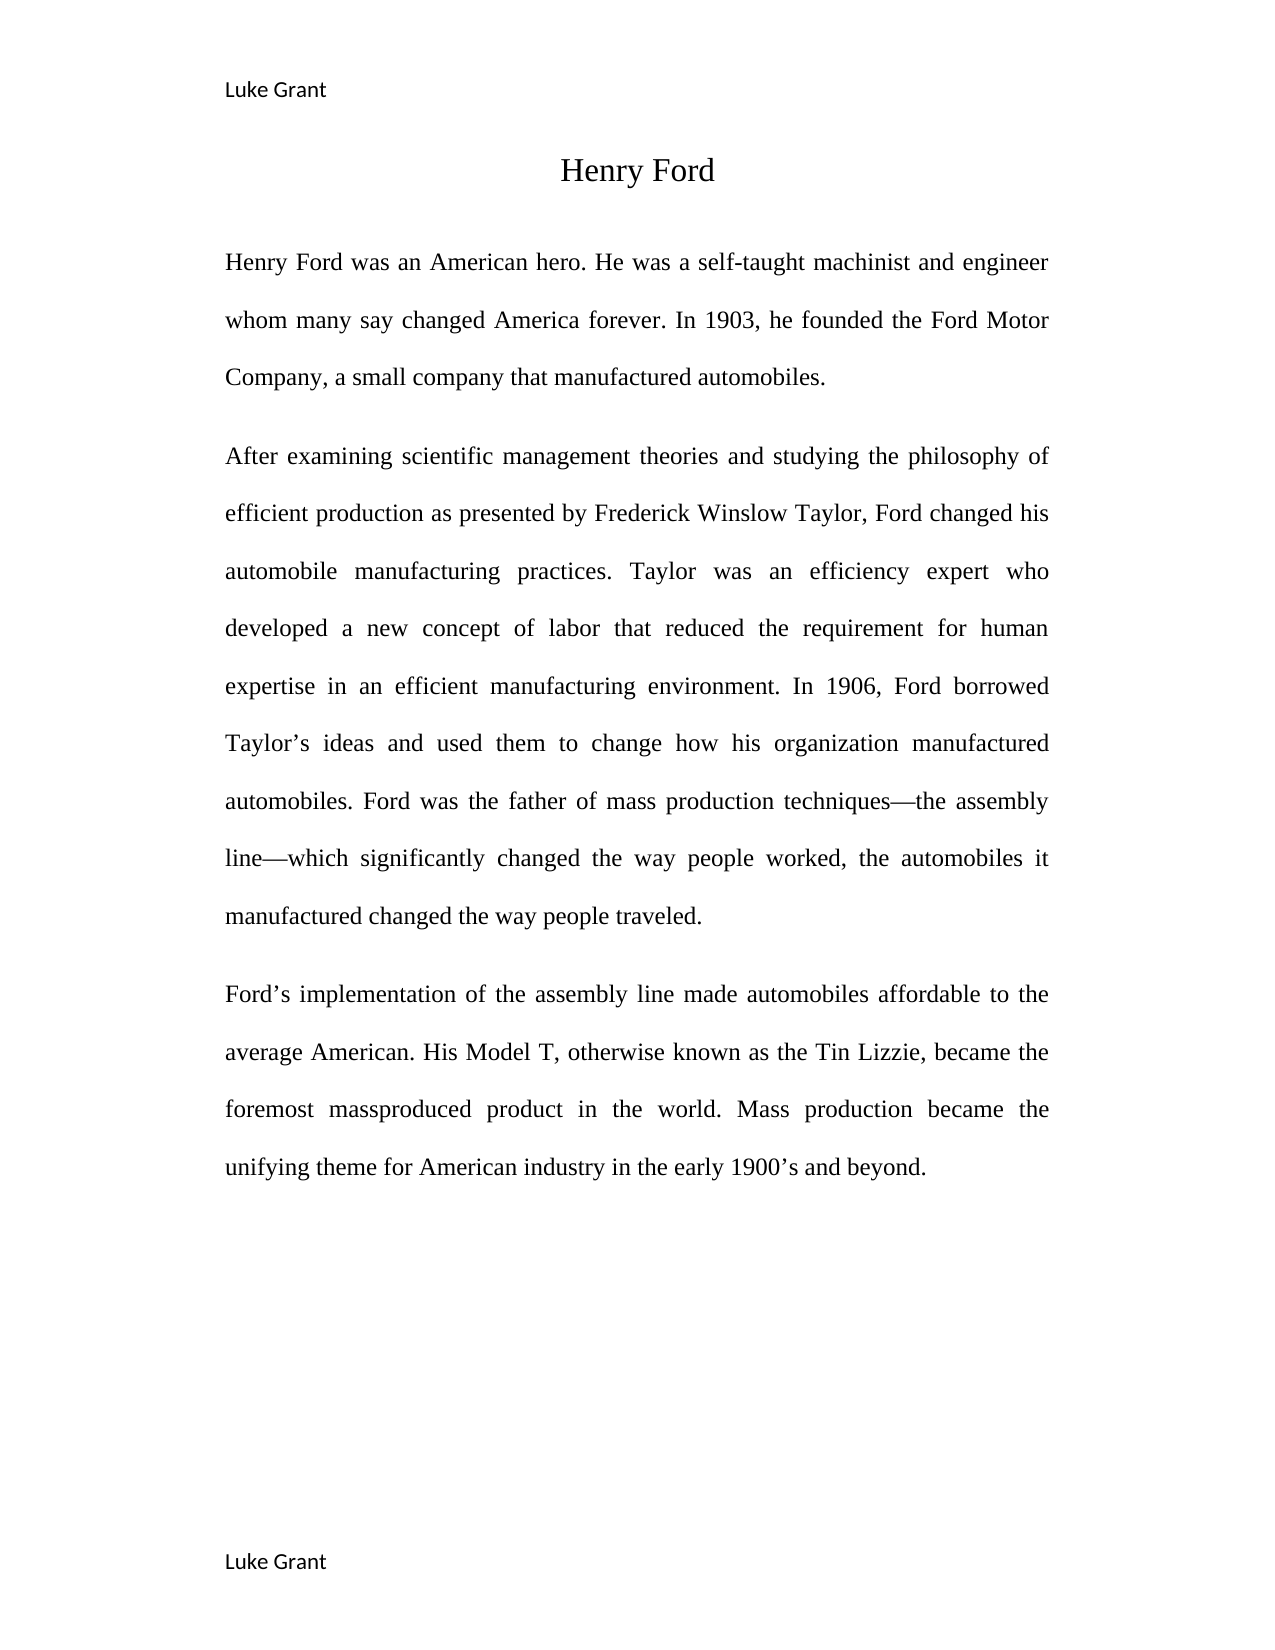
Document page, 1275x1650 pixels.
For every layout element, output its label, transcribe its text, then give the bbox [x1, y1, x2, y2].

text Henry Ford [225, 150, 1050, 188]
text Ford’s implementation of the assembly line made automobiles affordable to the average American. His Model T, otherwise known as the Tin Lizzie, became the foremost massproduced product in the world. Mass production became the unifying theme for American industry in the early 1900’s and beyond. [225, 979, 1050, 1180]
text Henry Ford was an American hero. He was a self-taught machinist and engineer whom many say changed America forever. In 1903, he founded the Ford Motor Company, a small company that manufactured automobiles. [225, 247, 1050, 391]
text After examining scientific management theories and studying the philosophy of efficient production as presented by Frederick Winslow Taylor, Ford changed his automobile manufacturing practices. Taylor was an efficiency expert who developed a new concept of labor that reduced the requirement for human expertise in an efficient manufacturing environment. In 1906, Ford borrowed Taylor’s ideas and used them to change how his organization manufactured automobiles. Ford was the father of mass production techniques—the assembly line—which significantly changed the way people worked, the automobiles it manufactured changed the way people traveled. [225, 441, 1050, 929]
